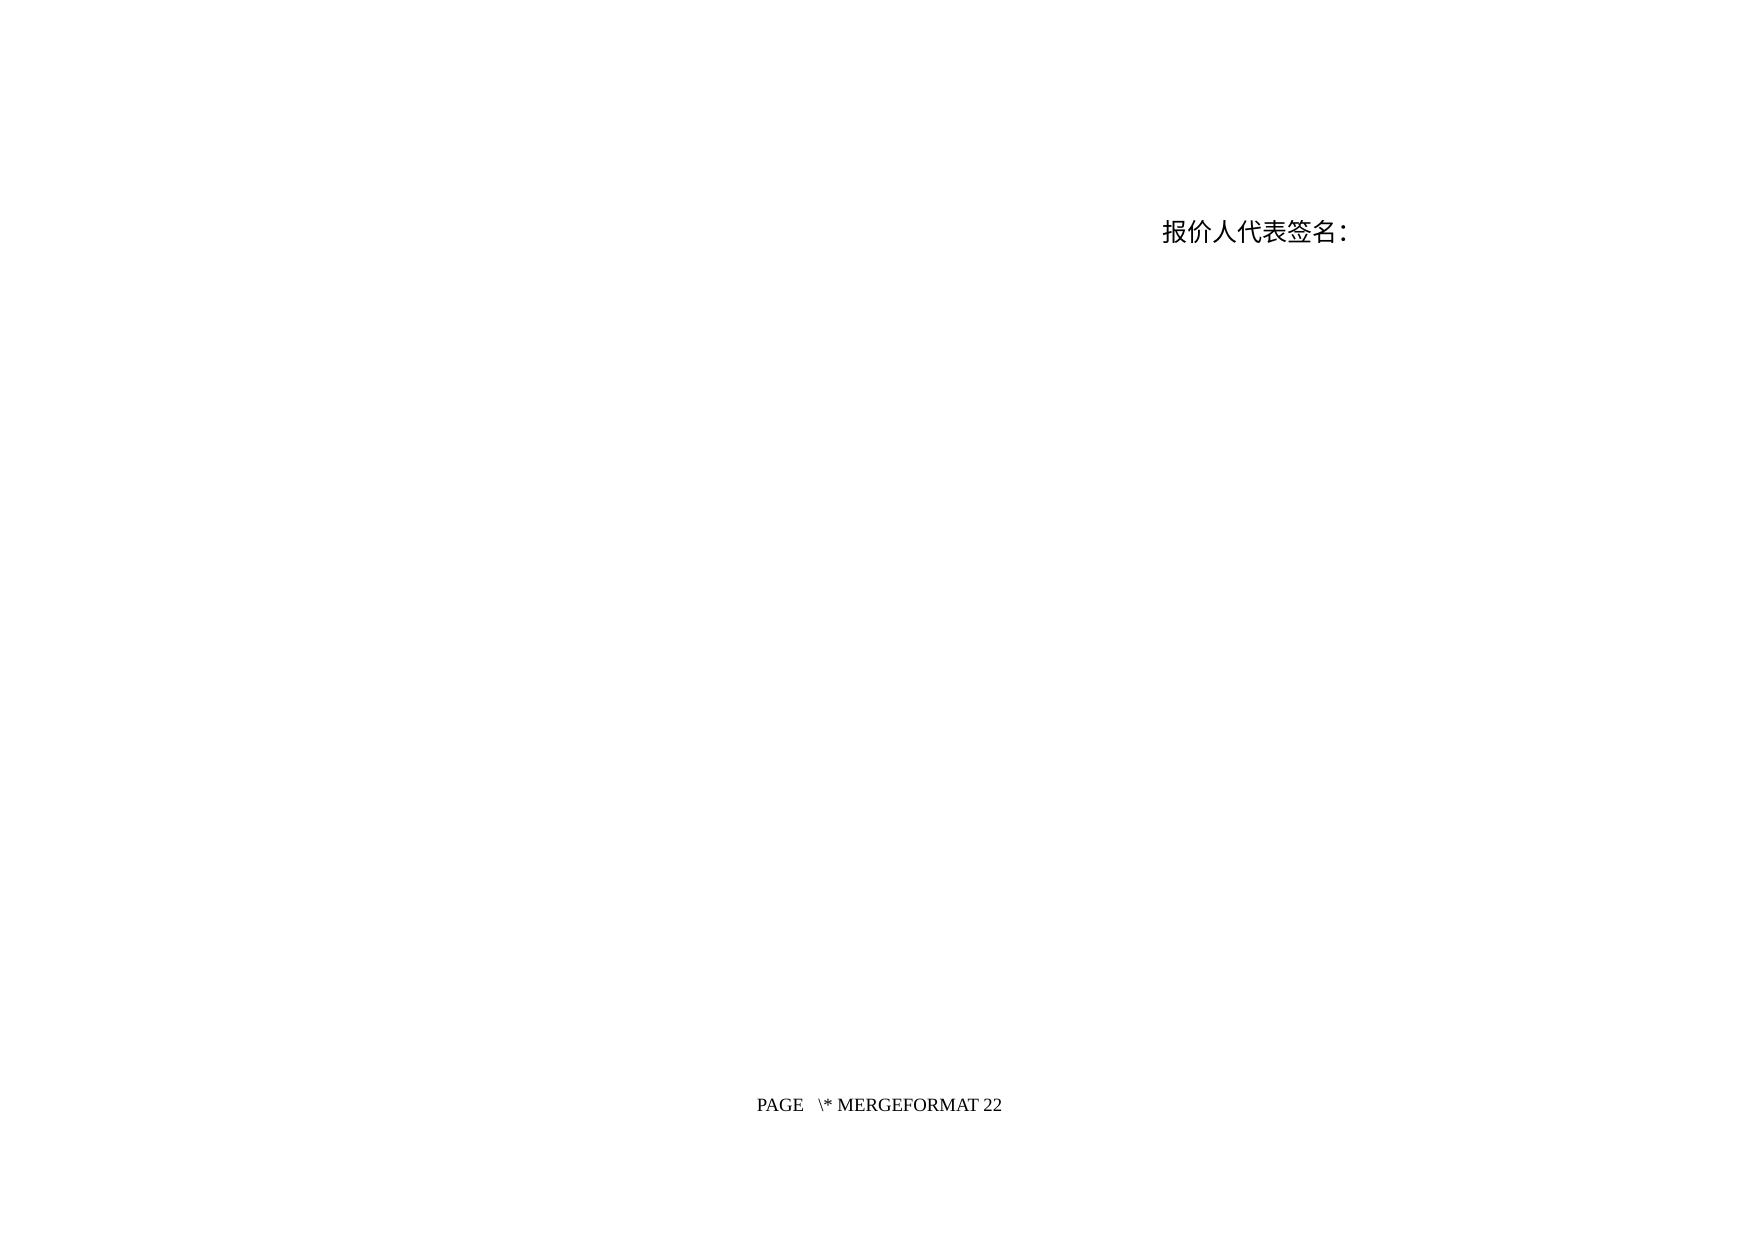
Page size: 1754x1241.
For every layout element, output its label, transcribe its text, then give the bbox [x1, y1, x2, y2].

text 报价人代表签名： [150, 198, 1604, 263]
